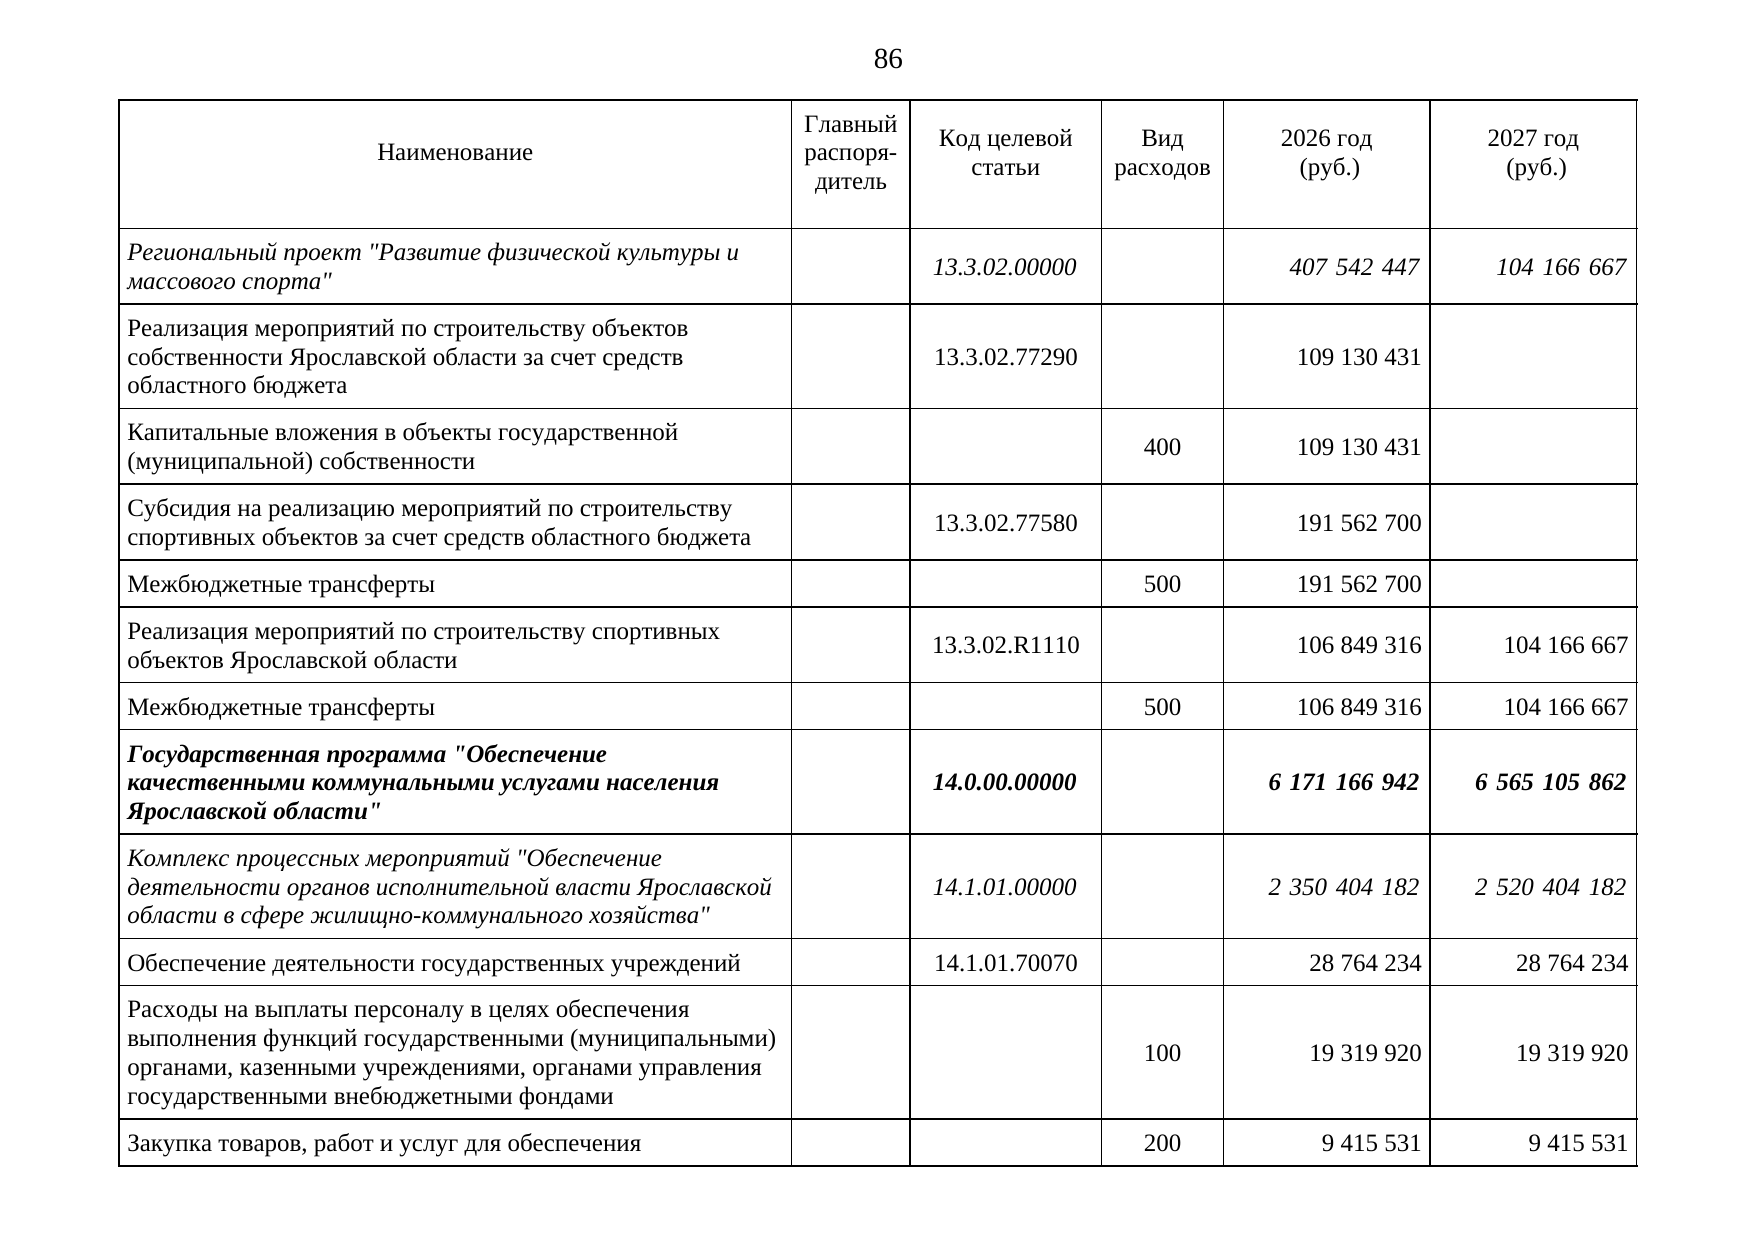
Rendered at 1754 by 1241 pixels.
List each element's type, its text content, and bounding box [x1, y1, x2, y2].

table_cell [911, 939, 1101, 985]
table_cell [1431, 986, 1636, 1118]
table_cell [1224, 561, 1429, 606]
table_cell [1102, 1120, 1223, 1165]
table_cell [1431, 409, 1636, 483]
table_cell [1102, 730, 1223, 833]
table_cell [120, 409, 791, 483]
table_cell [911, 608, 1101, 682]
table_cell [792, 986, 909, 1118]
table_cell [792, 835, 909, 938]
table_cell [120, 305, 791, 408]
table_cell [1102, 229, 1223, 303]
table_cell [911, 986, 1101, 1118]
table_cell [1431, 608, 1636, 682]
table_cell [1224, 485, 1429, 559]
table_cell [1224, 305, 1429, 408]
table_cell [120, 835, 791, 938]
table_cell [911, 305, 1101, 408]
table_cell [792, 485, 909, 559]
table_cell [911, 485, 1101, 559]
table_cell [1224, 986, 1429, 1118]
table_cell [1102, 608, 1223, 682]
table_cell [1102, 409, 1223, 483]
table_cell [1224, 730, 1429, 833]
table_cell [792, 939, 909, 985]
table_header Главный распоря-дитель [792, 101, 909, 227]
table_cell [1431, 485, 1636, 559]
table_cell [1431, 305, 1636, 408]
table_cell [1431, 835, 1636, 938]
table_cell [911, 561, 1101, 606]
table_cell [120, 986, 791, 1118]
table_header Код целевой статьи [911, 101, 1101, 227]
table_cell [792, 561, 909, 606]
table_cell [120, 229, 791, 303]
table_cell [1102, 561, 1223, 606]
table_header 2027 год (руб.) [1431, 101, 1636, 227]
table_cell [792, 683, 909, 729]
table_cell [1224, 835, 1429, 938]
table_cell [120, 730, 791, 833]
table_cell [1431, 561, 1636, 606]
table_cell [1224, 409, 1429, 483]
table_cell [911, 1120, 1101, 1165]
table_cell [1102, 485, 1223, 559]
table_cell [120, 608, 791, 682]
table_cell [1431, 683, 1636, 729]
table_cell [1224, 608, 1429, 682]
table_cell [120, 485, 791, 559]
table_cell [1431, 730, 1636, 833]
table_header Вид расходов [1102, 101, 1223, 227]
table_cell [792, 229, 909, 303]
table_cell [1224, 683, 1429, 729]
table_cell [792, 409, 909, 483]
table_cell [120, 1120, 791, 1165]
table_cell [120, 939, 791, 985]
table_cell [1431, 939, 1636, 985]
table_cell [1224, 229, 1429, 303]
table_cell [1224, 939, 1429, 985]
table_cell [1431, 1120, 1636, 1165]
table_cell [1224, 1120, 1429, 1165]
table_header 2026 год (руб.) [1224, 101, 1429, 227]
table_header Наименование [120, 101, 791, 227]
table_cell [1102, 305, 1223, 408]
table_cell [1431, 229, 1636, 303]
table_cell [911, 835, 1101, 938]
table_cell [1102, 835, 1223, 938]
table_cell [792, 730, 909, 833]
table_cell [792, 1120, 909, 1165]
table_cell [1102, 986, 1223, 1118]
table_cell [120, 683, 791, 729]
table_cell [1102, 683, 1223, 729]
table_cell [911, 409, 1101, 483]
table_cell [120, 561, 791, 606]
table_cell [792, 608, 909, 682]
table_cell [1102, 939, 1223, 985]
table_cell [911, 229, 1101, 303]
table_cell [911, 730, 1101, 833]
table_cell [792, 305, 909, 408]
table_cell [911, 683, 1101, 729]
